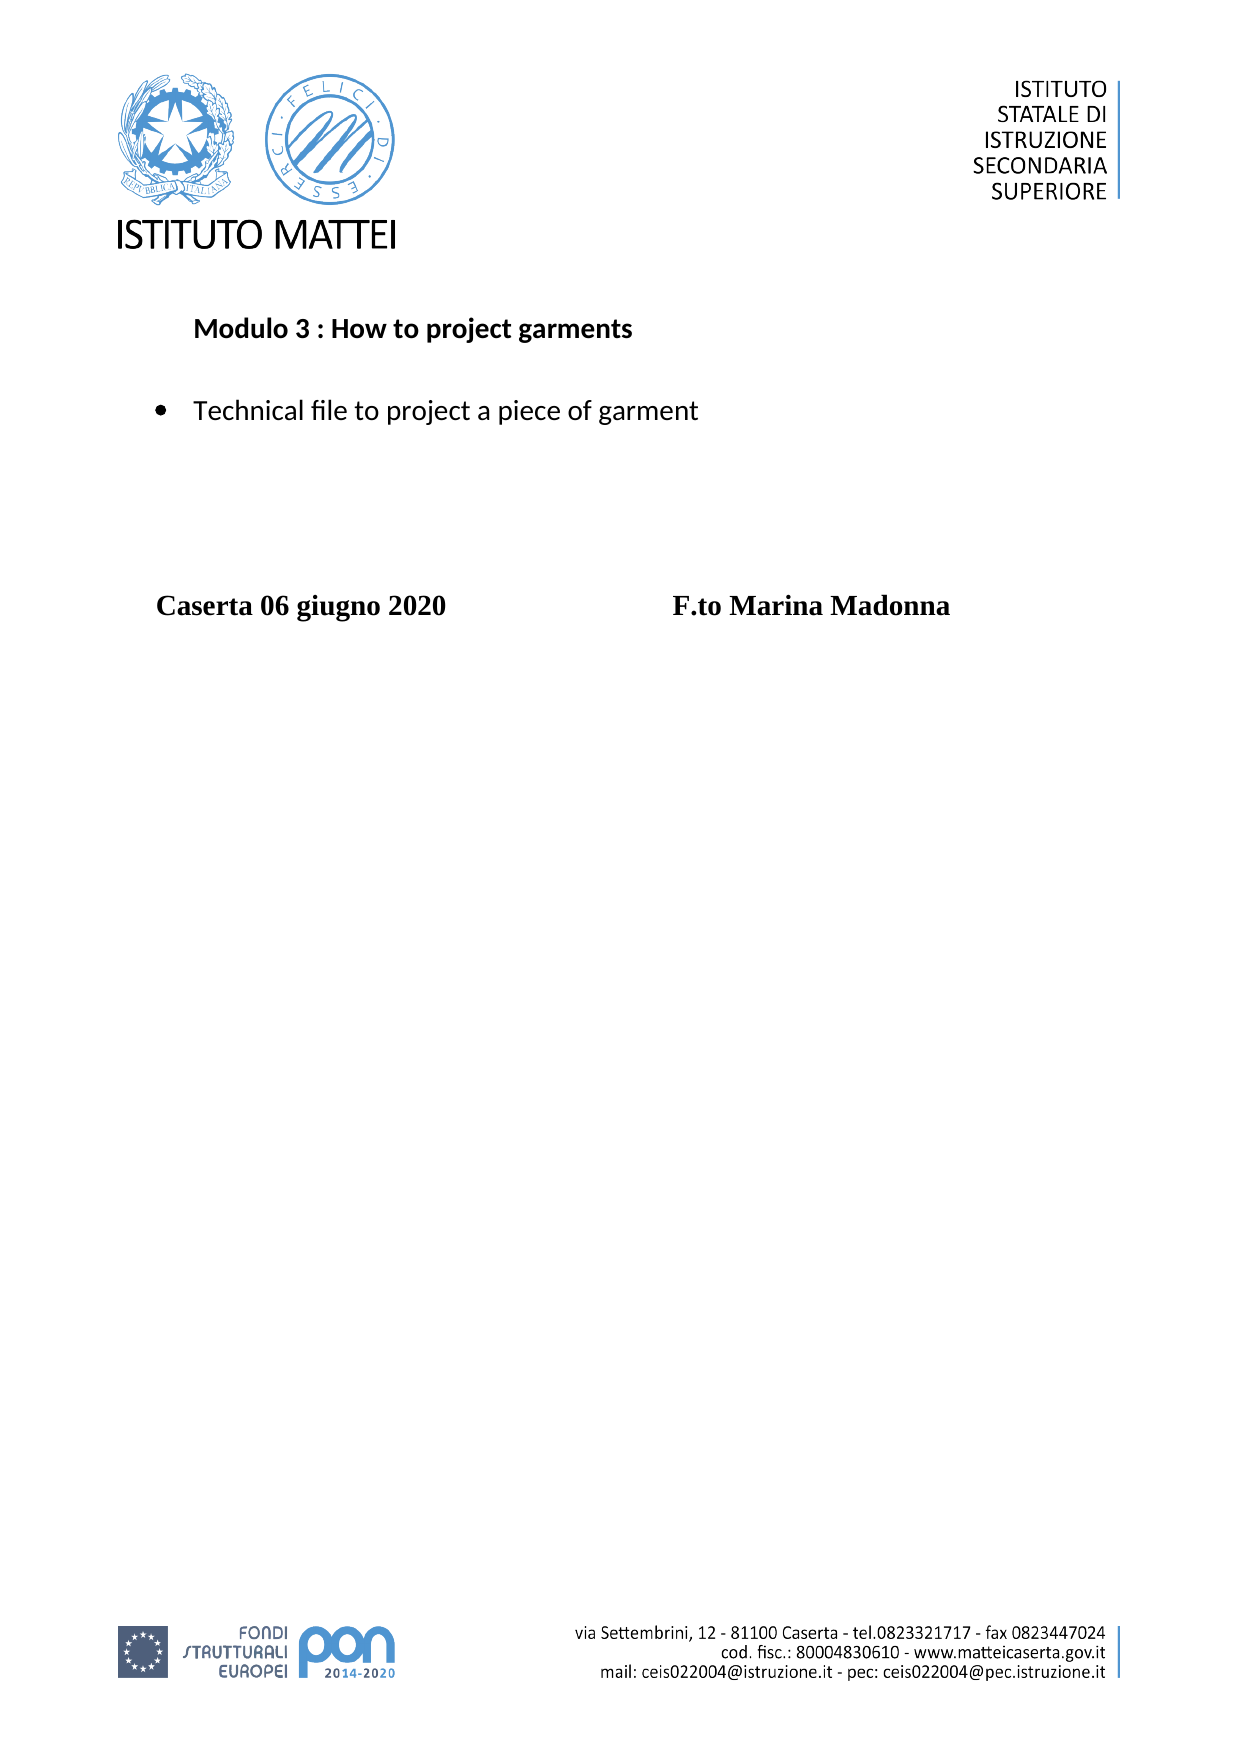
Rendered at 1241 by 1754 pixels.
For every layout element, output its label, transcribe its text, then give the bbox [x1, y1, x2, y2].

picture [118, 73, 1120, 249]
text Caserta 06 giugno 2020 F.to Marina Madonna [156, 588, 1122, 621]
list Technical file to project a piece of garment [156, 392, 1122, 428]
picture [118, 1625, 1120, 1681]
list Modulo 3 : How to project garments [193, 310, 1122, 346]
